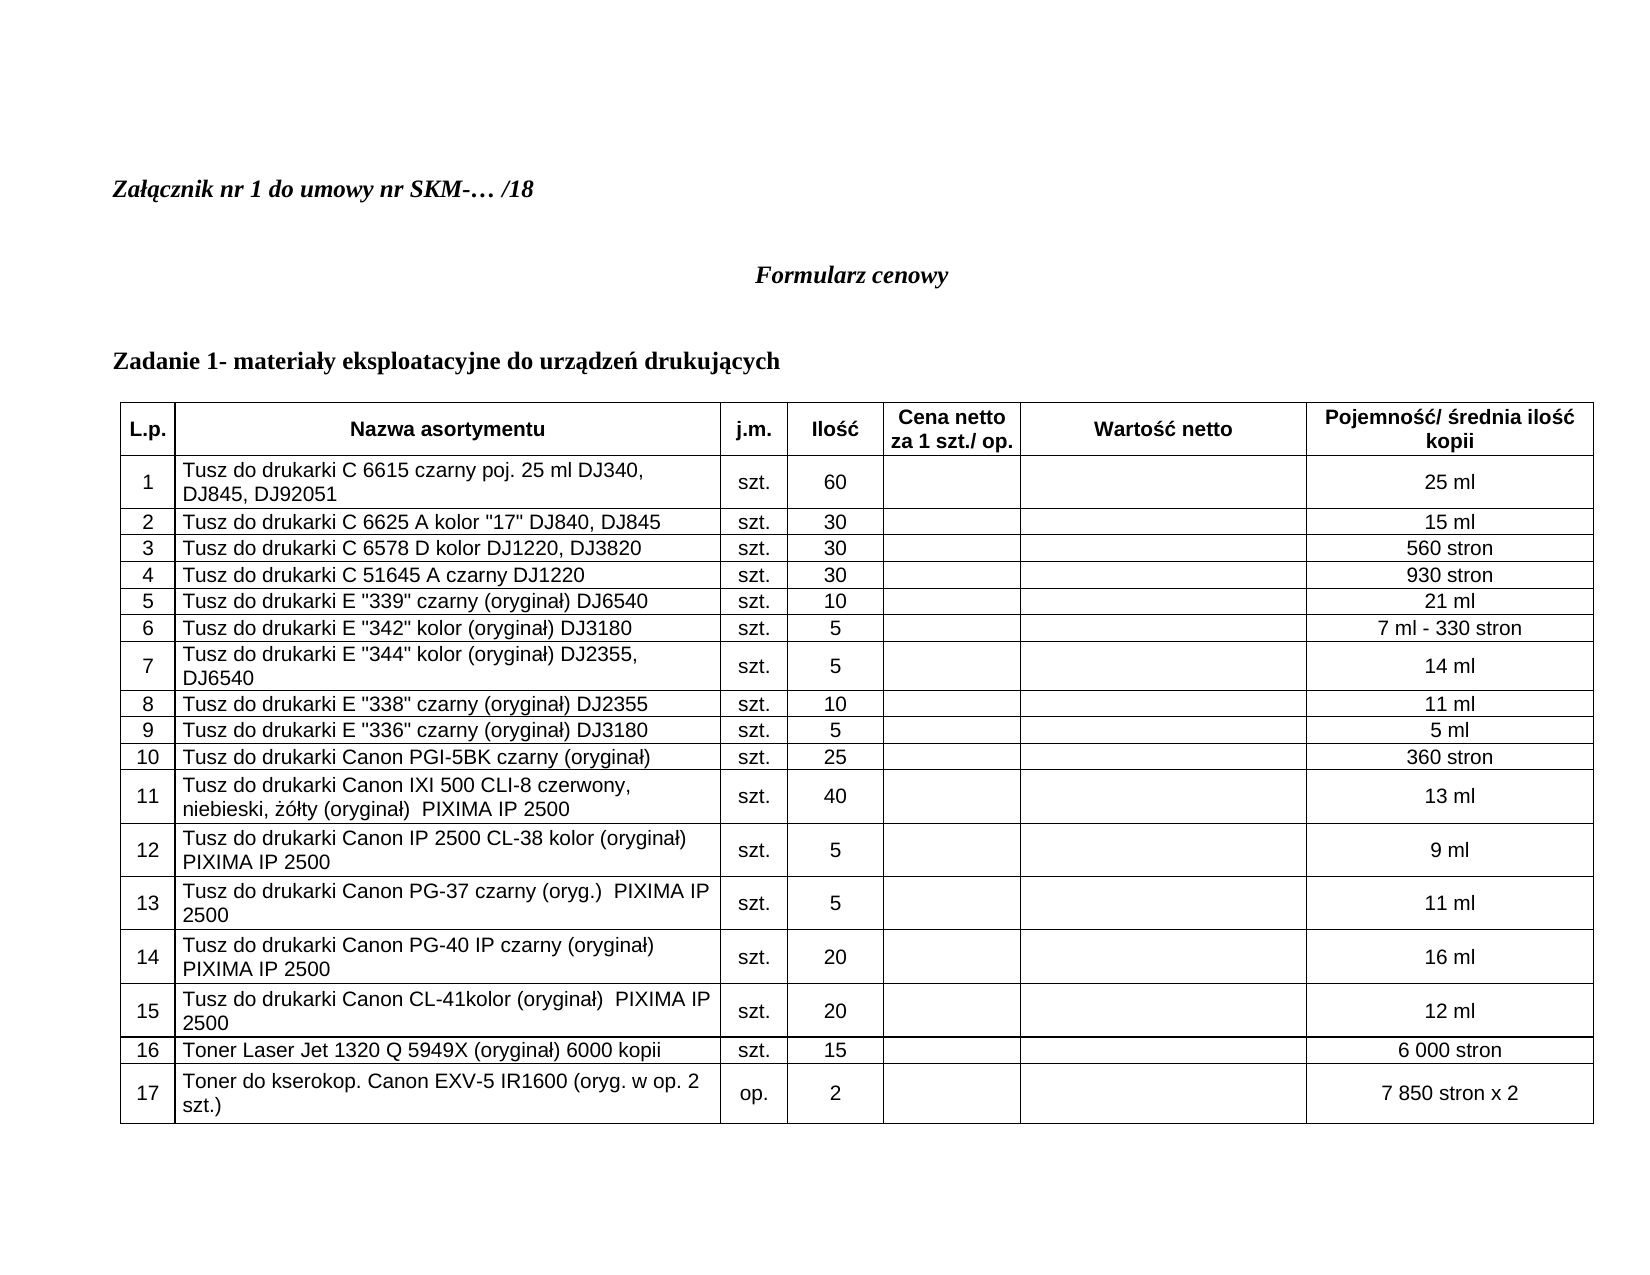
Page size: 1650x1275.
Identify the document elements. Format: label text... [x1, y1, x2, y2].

table_cell szt. [721, 456, 787, 508]
table_cell Tusz do drukarki Canon PG-40 IP czarny (oryginał) PIXIMA IP 2500 [176, 930, 720, 983]
table_cell 5 ml [1307, 717, 1593, 743]
table_cell [884, 1038, 1020, 1063]
table_cell 2 [788, 1064, 883, 1122]
table_cell [1021, 456, 1306, 508]
table_header Wartość netto [1021, 403, 1306, 455]
table_cell Tusz do drukarki C 6615 czarny poj. 25 ml DJ340, DJ845, DJ92051 [176, 456, 720, 508]
table_cell 7 [121, 642, 174, 689]
table_cell szt. [721, 615, 787, 641]
table_cell 20 [788, 984, 883, 1036]
table_cell 14 [121, 930, 174, 983]
table_cell Tusz do drukarki E "342" kolor (oryginał) DJ3180 [176, 615, 720, 641]
table_cell 60 [788, 456, 883, 508]
table_cell Tusz do drukarki C 6578 D kolor DJ1220, DJ3820 [176, 535, 720, 561]
table_cell szt. [721, 744, 787, 769]
table_cell 1 [121, 456, 174, 508]
table_cell [1021, 770, 1306, 822]
table_cell Tusz do drukarki E "338" czarny (oryginał) DJ2355 [176, 691, 720, 716]
table_cell szt. [721, 535, 787, 561]
table_cell 9 [121, 717, 174, 743]
table_cell [1021, 930, 1306, 983]
table_cell 11 [121, 770, 174, 822]
table_cell [1021, 984, 1306, 1036]
table_cell Tusz do drukarki C 51645 A czarny DJ1220 [176, 562, 720, 587]
text Zadanie 1- materiały eksploatacyjne do urządzeń drukujących [112, 346, 1591, 375]
table_cell 8 [121, 691, 174, 716]
table_cell 15 [121, 984, 174, 1036]
table_cell 30 [788, 562, 883, 587]
table_cell 14 ml [1307, 642, 1593, 689]
table_cell szt. [721, 770, 787, 822]
table_cell 560 stron [1307, 535, 1593, 561]
table_cell Tusz do drukarki E "344" kolor (oryginał) DJ2355, DJ6540 [176, 642, 720, 689]
table_cell 4 [121, 562, 174, 587]
table_cell 360 stron [1307, 744, 1593, 769]
table_cell [1021, 562, 1306, 587]
table_cell szt. [721, 509, 787, 534]
table_cell 11 ml [1307, 691, 1593, 716]
table_cell 16 [121, 1038, 174, 1063]
table_cell [1021, 615, 1306, 641]
table_cell szt. [721, 589, 787, 614]
table_cell [1021, 589, 1306, 614]
table_cell 13 ml [1307, 770, 1593, 822]
table_cell szt. [721, 877, 787, 929]
table_cell 6 [121, 615, 174, 641]
table_cell 17 [121, 1064, 174, 1122]
table_cell 25 [788, 744, 883, 769]
text Formularz cenowy [112, 260, 1591, 289]
table_cell szt. [721, 642, 787, 689]
table_cell 7 850 stron x 2 [1307, 1064, 1593, 1122]
table_cell [1021, 509, 1306, 534]
table_cell Tusz do drukarki C 6625 A kolor "17" DJ840, DJ845 [176, 509, 720, 534]
table_cell [1021, 877, 1306, 929]
table_header j.m. [721, 403, 787, 455]
table_cell [1021, 717, 1306, 743]
table_cell szt. [721, 691, 787, 716]
table_cell 10 [121, 744, 174, 769]
table_cell 13 [121, 877, 174, 929]
table_cell [1021, 1064, 1306, 1122]
table_cell 7 ml - 330 stron [1307, 615, 1593, 641]
table_cell szt. [721, 562, 787, 587]
table_cell szt. [721, 984, 787, 1036]
text Załącznik nr 1 do umowy nr SKM-… /18 [112, 174, 1591, 203]
table_cell op. [721, 1064, 787, 1122]
table_cell 20 [788, 930, 883, 983]
table_cell [884, 877, 1020, 929]
table_header Cena netto za 1 szt./ op. [884, 403, 1020, 455]
table_cell [884, 562, 1020, 587]
table_cell [1021, 691, 1306, 716]
table_header L.p. [121, 403, 174, 455]
table_cell szt. [721, 1038, 787, 1063]
table_cell [1021, 744, 1306, 769]
table_cell szt. [721, 930, 787, 983]
table_cell 5 [788, 824, 883, 876]
table_cell 3 [121, 535, 174, 561]
table_cell 21 ml [1307, 589, 1593, 614]
table_cell Toner Laser Jet 1320 Q 5949X (oryginał) 6000 kopii [176, 1038, 720, 1063]
table_cell [1021, 535, 1306, 561]
table_cell 2 [121, 509, 174, 534]
table_cell 10 [788, 691, 883, 716]
table_cell 12 [121, 824, 174, 876]
table_cell Toner do kserokop. Canon EXV-5 IR1600 (oryg. w op. 2 szt.) [176, 1064, 720, 1122]
table_cell [884, 770, 1020, 822]
table_cell [884, 717, 1020, 743]
table_header Ilość [788, 403, 883, 455]
table_cell Tusz do drukarki Canon IXI 500 CLI-8 czerwony, niebieski, żółty (oryginał) PIXIMA IP 2500 [176, 770, 720, 822]
table_cell 30 [788, 509, 883, 534]
table_cell 15 ml [1307, 509, 1593, 534]
table_cell 12 ml [1307, 984, 1593, 1036]
table_cell Tusz do drukarki Canon CL-41kolor (oryginał) PIXIMA IP 2500 [176, 984, 720, 1036]
table_cell 15 [788, 1038, 883, 1063]
table_cell szt. [721, 717, 787, 743]
table_cell [884, 744, 1020, 769]
table_cell 16 ml [1307, 930, 1593, 983]
table_cell Tusz do drukarki Canon PGI-5BK czarny (oryginał) [176, 744, 720, 769]
table_header Pojemność/ średnia ilość kopii [1307, 403, 1593, 455]
table_cell [884, 984, 1020, 1036]
table_cell Tusz do drukarki Canon IP 2500 CL-38 kolor (oryginał) PIXIMA IP 2500 [176, 824, 720, 876]
table_cell 5 [788, 877, 883, 929]
table_cell Tusz do drukarki Canon PG-37 czarny (oryg.) PIXIMA IP 2500 [176, 877, 720, 929]
table_cell 6 000 stron [1307, 1038, 1593, 1063]
table_cell 5 [788, 642, 883, 689]
table_cell 930 stron [1307, 562, 1593, 587]
table_cell Tusz do drukarki E "339" czarny (oryginał) DJ6540 [176, 589, 720, 614]
table_cell [884, 456, 1020, 508]
table_cell 40 [788, 770, 883, 822]
table_cell Tusz do drukarki E "336" czarny (oryginał) DJ3180 [176, 717, 720, 743]
table_cell 30 [788, 535, 883, 561]
table_cell [1021, 642, 1306, 689]
table_cell [884, 642, 1020, 689]
table_cell 5 [788, 717, 883, 743]
table_cell [884, 535, 1020, 561]
table_cell [1021, 824, 1306, 876]
table_cell 9 ml [1307, 824, 1593, 876]
table_cell [884, 615, 1020, 641]
table_cell szt. [721, 824, 787, 876]
table_cell [884, 589, 1020, 614]
table_cell [884, 930, 1020, 983]
table_cell 25 ml [1307, 456, 1593, 508]
table_cell [884, 509, 1020, 534]
table_cell [884, 691, 1020, 716]
table_header Nazwa asortymentu [176, 403, 720, 455]
table_cell 5 [121, 589, 174, 614]
table_cell [884, 824, 1020, 876]
table_cell [1021, 1038, 1306, 1063]
table_cell 5 [788, 615, 883, 641]
table_cell 11 ml [1307, 877, 1593, 929]
table_cell [884, 1064, 1020, 1122]
table_cell 10 [788, 589, 883, 614]
